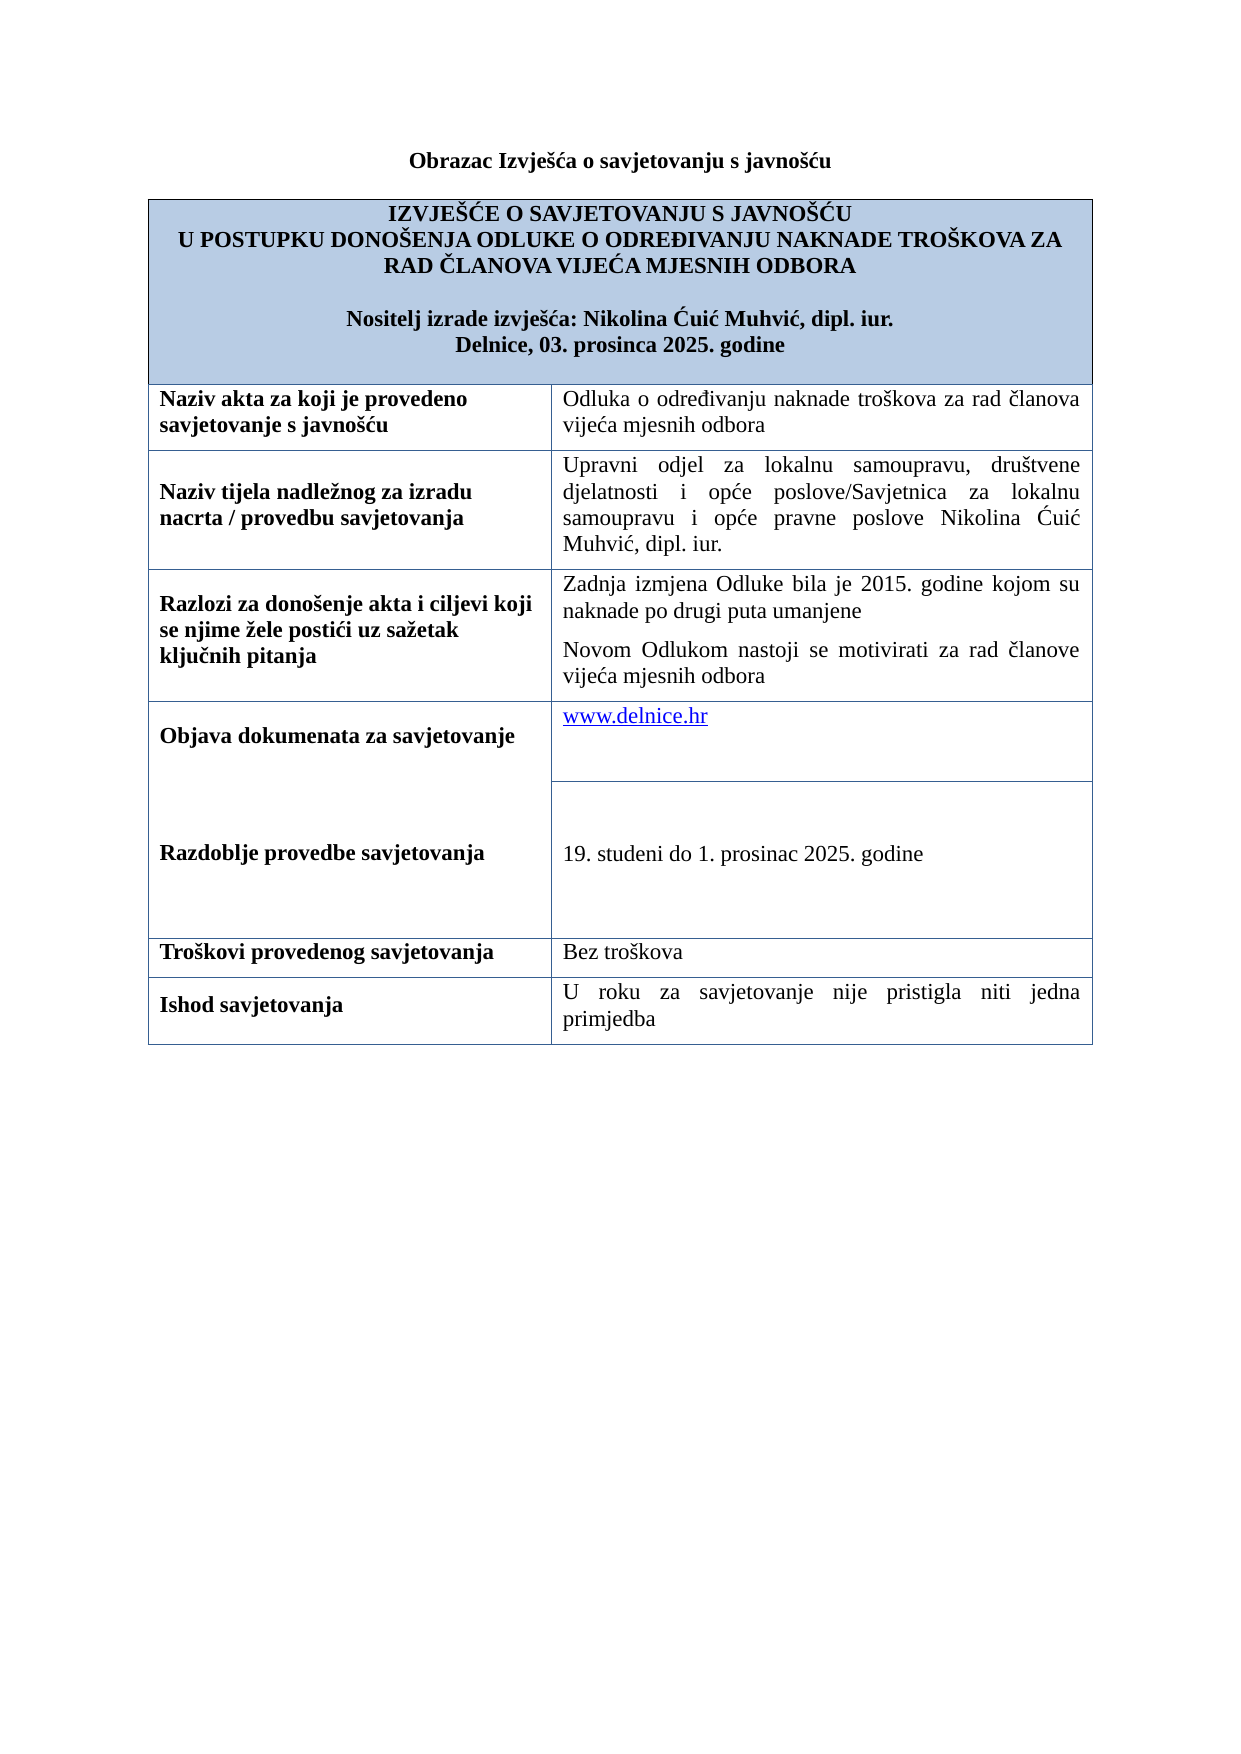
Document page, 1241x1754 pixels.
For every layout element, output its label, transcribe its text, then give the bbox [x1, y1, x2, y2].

table_cell Ishod savjetovanja [149, 978, 551, 1043]
table_cell Upravni odjel za lokalnu samoupravu, društvene djelatnosti i opće poslove/Savjetnica za lokalnu samoupravu i opće pravne poslove Nikolina Ćuić Muhvić, dipl. iur. [552, 451, 1092, 569]
text Obrazac Izvješća o savjetovanju s javnošću [148, 148, 1093, 174]
table_cell Odluka o određivanju naknade troškova za rad članova vijeća mjesnih odbora [552, 385, 1092, 450]
table_cell Razlozi za donošenje akta i ciljevi koji se njime žele postići uz sažetak ključnih pitanja [149, 570, 551, 701]
table_cell U roku za savjetovanje nije pristigla niti jedna primjedba [552, 978, 1092, 1043]
table_cell Zadnja izmjena Odluke bila je 2015. godine kojom su naknade po drugi puta umanjene Novom Odlukom nastoji se motivirati za rad članove vijeća mjesnih odbora [552, 570, 1092, 701]
table_cell Troškovi provedenog savjetovanja [149, 939, 551, 977]
table_cell Bez troškova [552, 939, 1092, 977]
table_cell Naziv akta za koji je provedeno savjetovanje s javnošću [149, 385, 551, 450]
table_cell Naziv tijela nadležnog za izradu nacrta / provedbu savjetovanja [149, 451, 551, 569]
table_cell www.delnice.hr [552, 702, 1092, 781]
table_cell Objava dokumenata za savjetovanje Razdoblje provedbe savjetovanja [149, 702, 551, 937]
table_header IZVJEŠĆE O SAVJETOVANJU S JAVNOŠĆU U POSTUPKU DONOŠENJA ODLUKE O ODREĐIVANJU NAKNADE TROŠKOVA ZA RAD ČLANOVA VIJEĆA MJESNIH ODBORA Nositelj izrade izvješća: Nikolina Ćuić Muhvić, dipl. iur. Delnice, 03. prosinca 2025. godine [149, 200, 1092, 384]
table_cell 19. studeni do 1. prosinac 2025. godine [552, 782, 1092, 937]
